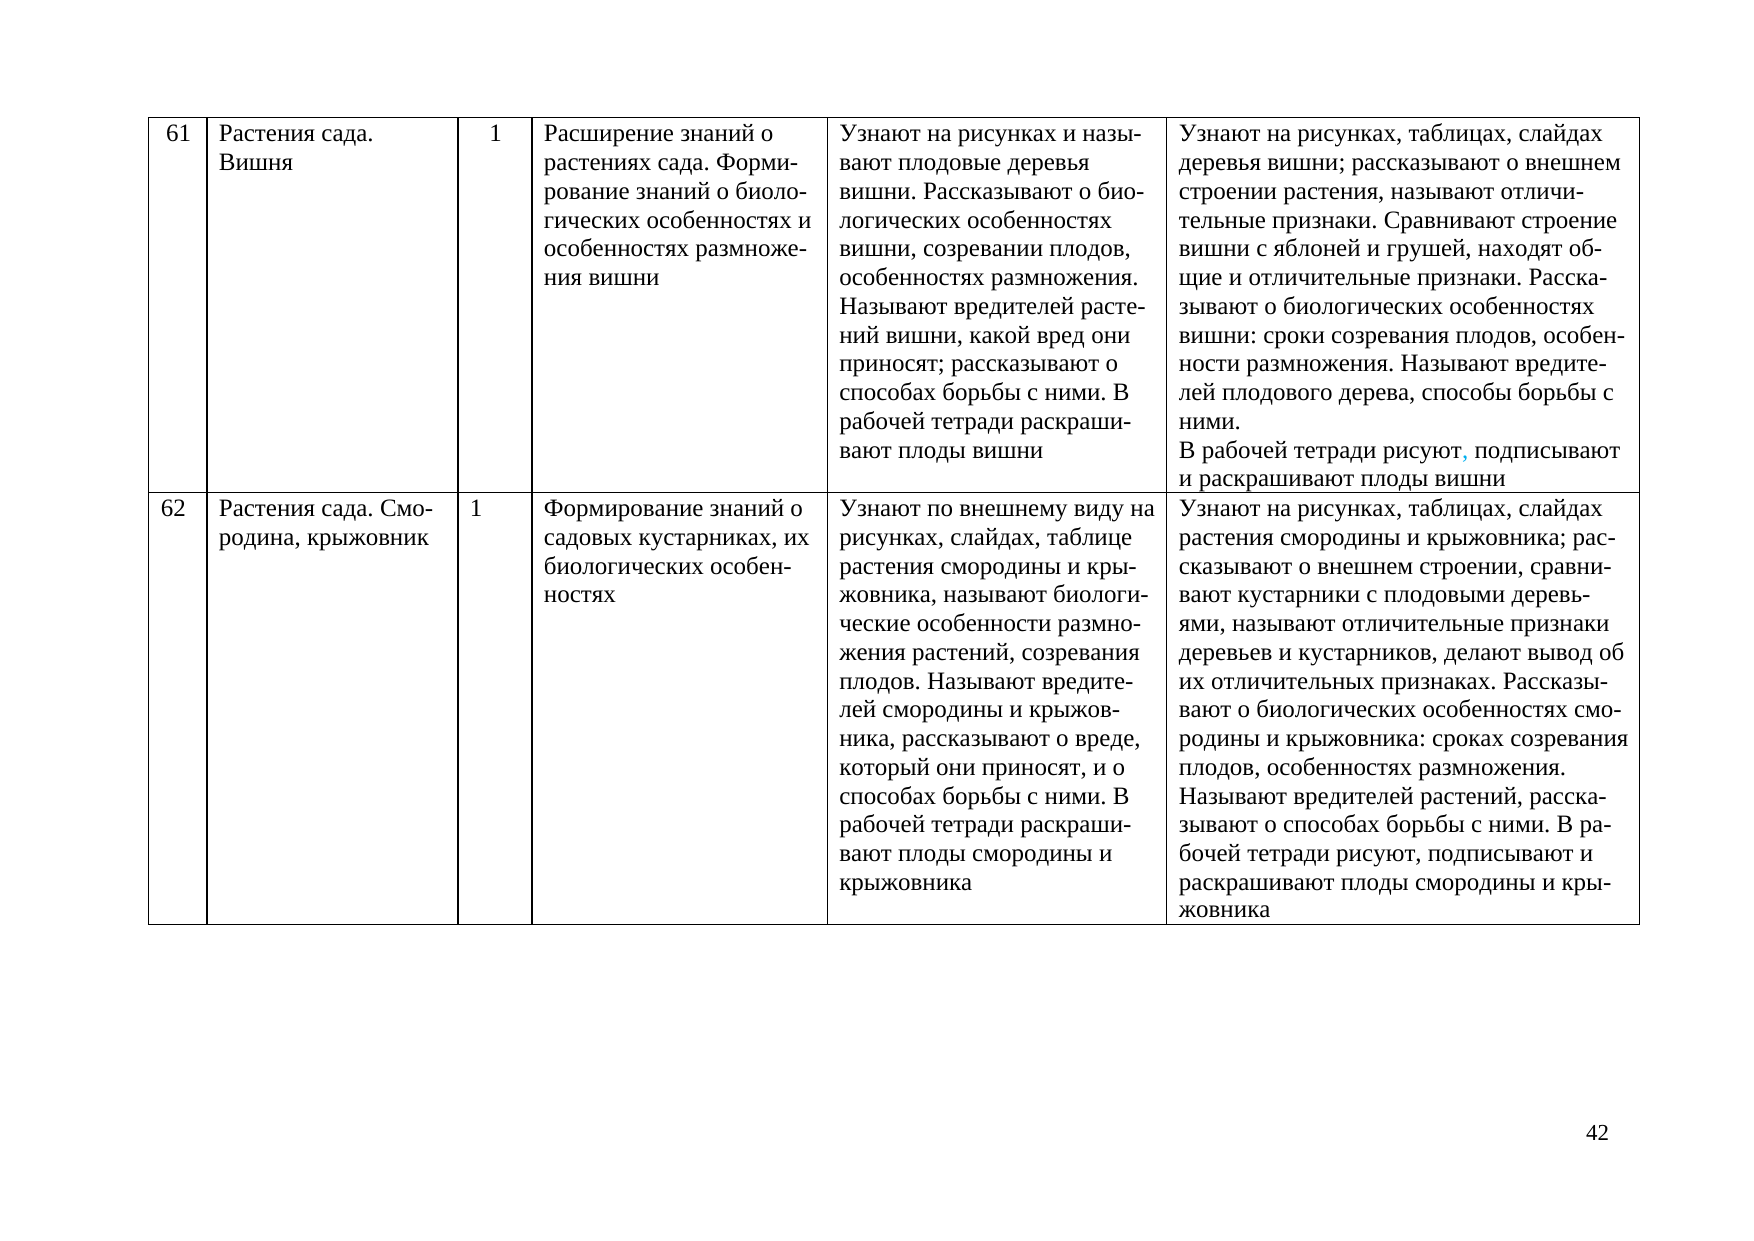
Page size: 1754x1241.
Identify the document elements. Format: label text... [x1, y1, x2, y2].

table_cell 62 [149, 493, 206, 923]
table_header 1 [459, 118, 531, 492]
table_header Расширение знаний о растениях сада. Форми- рование знаний о биоло- гических особенностях и особенностях размноже- ния вишни [533, 118, 827, 492]
table_cell Формирование знаний о садовых кустарниках, их биологических особен- ностях [533, 493, 827, 923]
table_header Узнают на рисунках, таблицах, слайдах деревья вишни; рассказывают о внешнем строении растения, называют отличи- тельные признаки. Сравнивают строение вишни с яблоней и грушей, находят об- щие и отличительные признаки. Расска- зывают о биологических особенностях вишни: сроки созревания плодов, особен- ности размножения. Называют вредите- лей плодового дерева, способы борьбы с ними. В рабочей тетради рисуют, подписывают и раскрашивают плоды вишни [1167, 118, 1639, 492]
table_header Узнают на рисунках и назы- вают плодовые деревья вишни. Рассказывают о био- логических особенностях вишни, созревании плодов, особенностях размножения. Называют вредителей расте- ний вишни, какой вред они приносят; рассказывают о способах борьбы с ними. В рабочей тетради раскраши- вают плоды вишни [828, 118, 1166, 492]
table_cell Узнают на рисунках, таблицах, слайдах растения смородины и крыжовника; рас- сказывают о внешнем строении, сравни- вают кустарники с плодовыми деревь- ями, называют отличительные признаки деревьев и кустарников, делают вывод об их отличительных признаках. Рассказы- вают о биологических особенностях смо- родины и крыжовника: сроках созревания плодов, особенностях размножения. Называют вредителей растений, расска- зывают о способах борьбы с ними. В ра- бочей тетради рисуют, подписывают и раскрашивают плоды смородины и кры- жовника [1167, 493, 1639, 923]
table_cell 1 [459, 493, 531, 923]
table_header 61 [149, 118, 206, 492]
table_cell Растения сада. Смо- родина, крыжовник [208, 493, 457, 923]
table_cell Узнают по внешнему виду на рисунках, слайдах, таблице растения смородины и кры- жовника, называют биологи- ческие особенности размно- жения растений, созревания плодов. Называют вредите- лей смородины и крыжов- ника, рассказывают о вреде, который они приносят, и о способах борьбы с ними. В рабочей тетради раскраши- вают плоды смородины и крыжовника [828, 493, 1166, 923]
table_header Растения сада. Вишня [208, 118, 457, 492]
